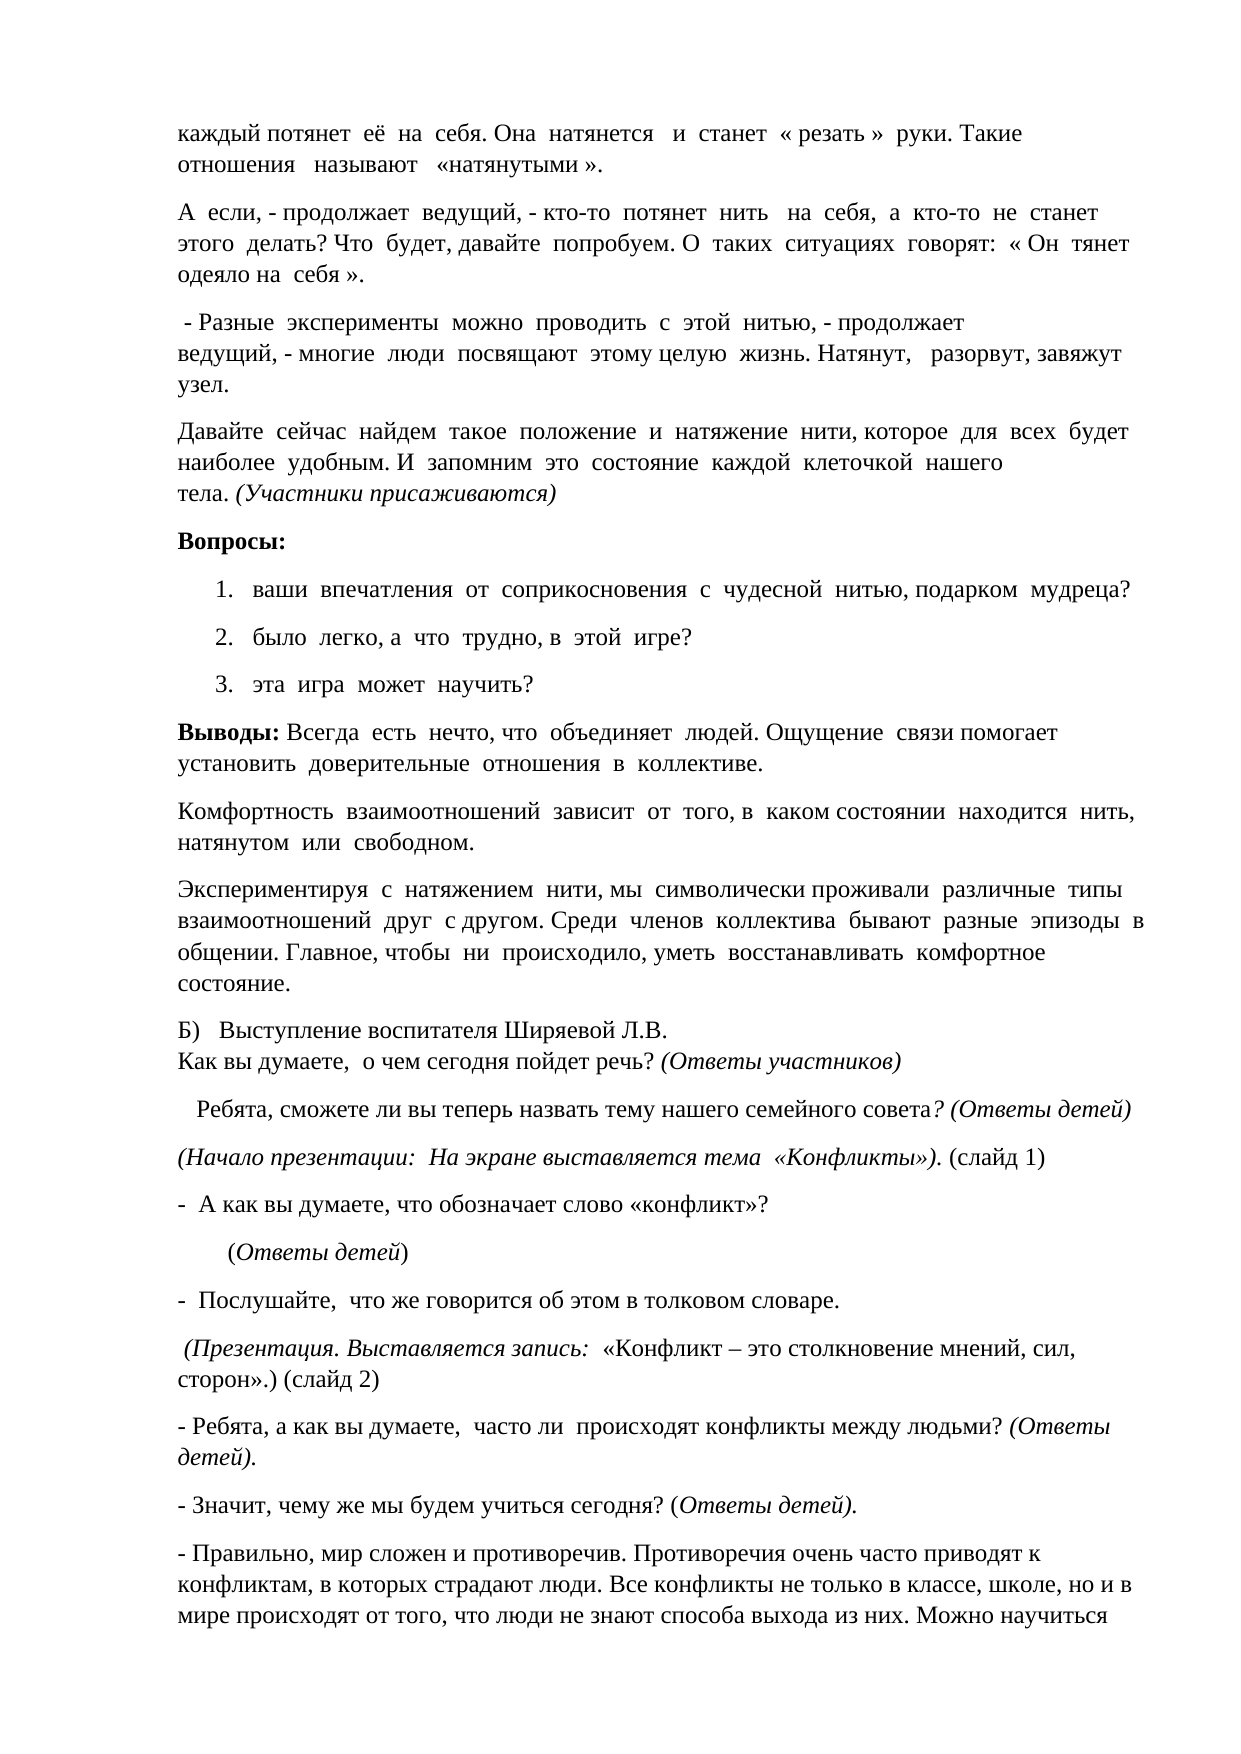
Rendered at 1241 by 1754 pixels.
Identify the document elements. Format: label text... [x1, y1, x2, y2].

text Ребята, сможете ли вы теперь назвать тему нашего семейного совета? (Ответы детей) [177, 1094, 1152, 1123]
list было легко, а что трудно, в этой игре? [215, 622, 1152, 650]
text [177, 1538, 1152, 1629]
text - А как вы думаете, что обозначает слово «конфликт»? [177, 1189, 1152, 1218]
text (Презентация. Выставляется запись: «Конфликт – это столкновение мнений, сил, сторон».) (слайд 2) [177, 1333, 1152, 1392]
text Давайте сейчас найдем такое положение и натяжение нити, которое для всех будет наиболее удобным. И запомним это состояние каждой клеточкой нашего тела. (Участники присаживаются) [177, 416, 1152, 507]
text Экспериментируя с натяжением нити, мы символически проживали различные типы взаимоотношений друг с другом. Среди членов коллектива бывают разные эпизоды в общении. Главное, чтобы ни происходило, уметь восстанавливать комфортное состояние. [177, 874, 1152, 996]
list ваши впечатления от соприкосновения с чудесной нитью, подарком мудреца? [215, 574, 1152, 603]
text А если, - продолжает ведущий, - кто-то потянет нить на себя, а кто-то не станет этого делать? Что будет, давайте попробуем. О таких ситуациях говорят: « Он тянет одеяло на себя ». [177, 197, 1152, 288]
list эта игра может научить? [215, 669, 1152, 698]
text Вопросы: [177, 526, 1152, 555]
text Б) Выступление воспитателя Ширяевой Л.В. Как вы думаете, о чем сегодня пойдет речь? (Ответы участников) [177, 1015, 1152, 1075]
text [177, 118, 1152, 178]
text - Ребята, а как вы думаете, часто ли происходят конфликты между людьми? (Ответы детей). [177, 1411, 1152, 1471]
text - Послушайте, что же говорится об этом в толковом словаре. [177, 1285, 1152, 1314]
text Комфортность взаимоотношений зависит от того, в каком состоянии находится нить, натянутом или свободном. [177, 796, 1152, 856]
text - Разные эксперименты можно проводить с этой нитью, - продолжает ведущий, - многие люди посвящают этому целую жизнь. Натянут, разорвут, завяжут узел. [177, 307, 1152, 397]
text (Ответы детей) [177, 1237, 1152, 1266]
text - Значит, чему же мы будем учиться сегодня? (Ответы детей). [177, 1490, 1152, 1519]
text Выводы: Всегда есть нечто, что объединяет людей. Ощущение связи помогает установить доверительные отношения в коллективе. [177, 717, 1152, 777]
text (Начало презентации: На экране выставляется тема «Конфликты»). (слайд 1) [177, 1142, 1152, 1171]
